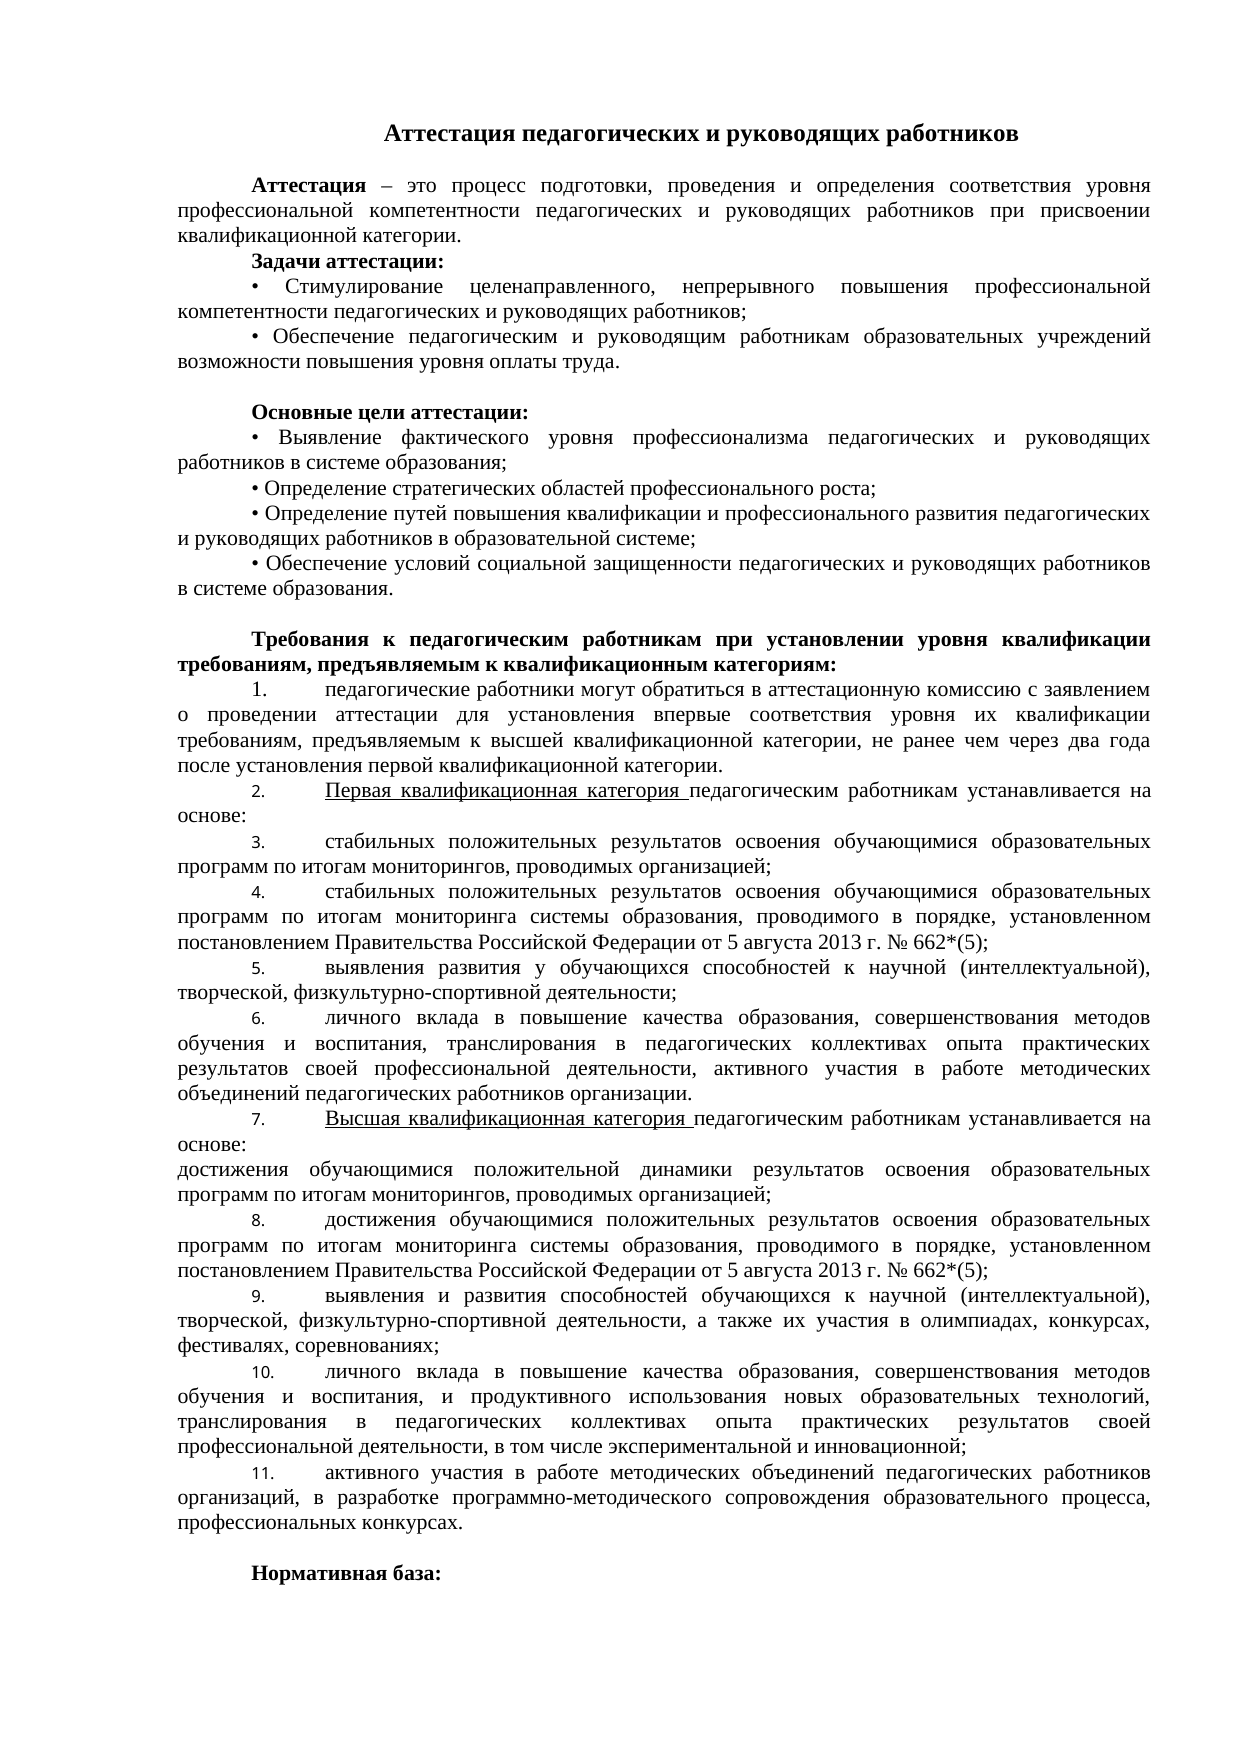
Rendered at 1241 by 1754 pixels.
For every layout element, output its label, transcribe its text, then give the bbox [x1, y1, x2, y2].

text Аттестация педагогических и руководящих работников [177, 118, 1152, 147]
text • Определение путей повышения квалификации и профессионального развития педагогических и руководящих работников в образовательной системе; [177, 500, 1152, 550]
list стабильных положительных результатов освоения обучающимися образовательных программ по итогам мониторингов, проводимых организацией; [177, 828, 1152, 878]
list личного вклада в повышение качества образования, совершенствования методов обучения и воспитания, транслирования в педагогических коллективах опыта практических результатов своей профессиональной деятельности, активного участия в работе методических объединений педагогических работников организации. [177, 1004, 1152, 1105]
list стабильных положительных результатов освоения обучающимися образовательных программ по итогам мониторинга системы образования, проводимого в порядке, установленном постановлением Правительства Российской Федерации от 5 августа 2013 г. № 662*(5); [177, 878, 1152, 954]
text • Определение стратегических областей профессионального роста; [177, 474, 1152, 500]
list личного вклада в повышение качества образования, совершенствования методов обучения и воспитания, и продуктивного использования новых образовательных технологий, транслирования в педагогических коллективах опыта практических результатов своей профессиональной деятельности, в том числе экспериментальной и инновационной; [177, 1358, 1152, 1459]
text Задачи аттестации: [177, 248, 1152, 273]
list достижения обучающимися положительных результатов освоения образовательных программ по итогам мониторинга системы образования, проводимого в порядке, установленном постановлением Правительства Российской Федерации от 5 августа 2013 г. № 662*(5); [177, 1206, 1152, 1282]
text Основные цели аттестации: [177, 399, 1152, 424]
text • Обеспечение условий социальной защищенности педагогических и руководящих работников в системе образования. [177, 550, 1152, 601]
text Требования к педагогическим работникам при установлении уровня квалификации требованиям, предъявляемым к квалификационным категориям: [177, 626, 1152, 676]
text Аттестация – это процесс подготовки, проведения и определения соответствия уровня профессиональной компетентности педагогических и руководящих работников при присвоении квалификационной категории. [177, 172, 1152, 248]
list Высшая квалификационная категория педагогическим работникам устанавливается на основе: достижения обучающимися положительной динамики результатов освоения образовательных программ по итогам мониторингов, проводимых организацией; [177, 1105, 1152, 1206]
list активного участия в работе методических объединений педагогических работников организаций, в разработке программно-методического сопровождения образовательного процесса, профессиональных конкурсах. [177, 1459, 1152, 1534]
text • Выявление фактического уровня профессионализма педагогических и руководящих работников в системе образования; [177, 424, 1152, 474]
text • Обеспечение педагогическим и руководящим работникам образовательных учреждений возможности повышения уровня оплаты труда. [177, 323, 1152, 374]
text • Стимулирование целенаправленного, непрерывного повышения профессиональной компетентности педагогических и руководящих работников; [177, 273, 1152, 323]
list педагогические работники могут обратиться в аттестационную комиссию с заявлением о проведении аттестации для установления впервые соответствия уровня их квалификации требованиям, предъявляемым к высшей квалификационной категории, не ранее чем через два года после установления первой квалификационной категории. [177, 676, 1152, 777]
list Первая квалификационная категория педагогическим работникам устанавливается на основе: [177, 777, 1152, 828]
text Нормативная база: [177, 1559, 1152, 1585]
list выявления развития у обучающихся способностей к научной (интеллектуальной), творческой, физкультурно-спортивной деятельности; [177, 954, 1152, 1004]
list выявления и развития способностей обучающихся к научной (интеллектуальной), творческой, физкультурно-спортивной деятельности, а также их участия в олимпиадах, конкурсах, фестивалях, соревнованиях; [177, 1282, 1152, 1358]
